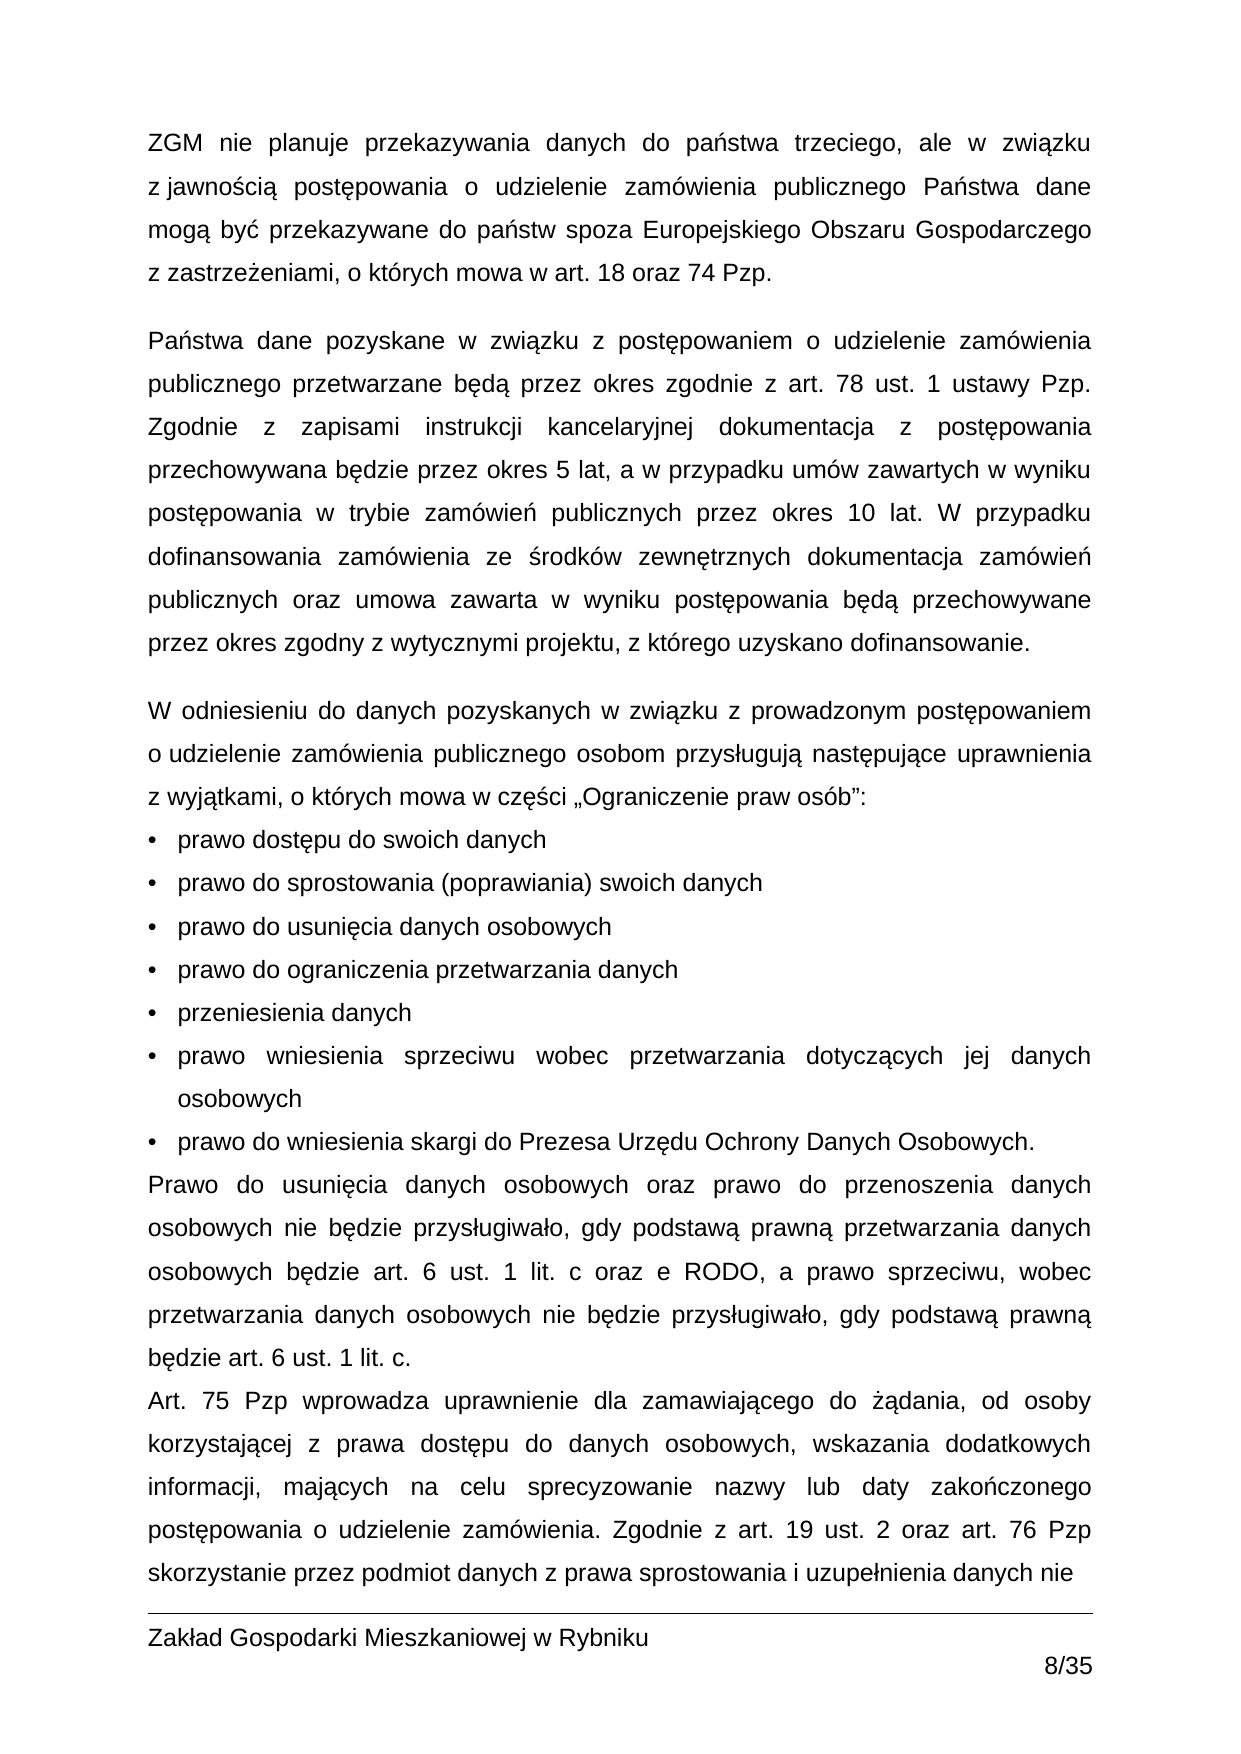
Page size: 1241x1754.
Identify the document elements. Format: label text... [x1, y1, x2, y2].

text • prawo do usunięcia danych osobowych [148, 912, 1093, 940]
text Art. 75 Pzp wprowadza uprawnienie dla zamawiającego do żądania, od osoby korzystającej z prawa dostępu do danych osobowych, wskazania dodatkowych informacji, mających na celu sprecyzowanie nazwy lub daty zakończonego postępowania o udzielenie zamówienia. Zgodnie z art. 19 ust. 2 oraz art. 76 Pzp skorzystanie przez podmiot danych z prawa sprostowania i uzupełnienia danych nie [148, 1386, 1093, 1587]
text • przeniesienia danych [148, 998, 1093, 1027]
text ZGM nie planuje przekazywania danych do państwa trzeciego, ale w związku z jawnością postępowania o udzielenie zamówienia publicznego Państwa dane mogą być przekazywane do państw spoza Europejskiego Obszaru Gospodarczego z zastrzeżeniami, o których mowa w art. 18 oraz 74 Pzp. [148, 128, 1093, 287]
text Prawo do usunięcia danych osobowych oraz prawo do przenoszenia danych osobowych nie będzie przysługiwało, gdy podstawą prawną przetwarzania danych osobowych będzie art. 6 ust. 1 lit. c oraz e RODO, a prawo sprzeciwu, wobec przetwarzania danych osobowych nie będzie przysługiwało, gdy podstawą prawną będzie art. 6 ust. 1 lit. c. [148, 1170, 1093, 1372]
text W odniesieniu do danych pozyskanych w związku z prowadzonym postępowaniem o udzielenie zamówienia publicznego osobom przysługują następujące uprawnienia z wyjątkami, o których mowa w części „Ograniczenie praw osób”: [148, 696, 1093, 811]
text • prawo do wniesienia skargi do Prezesa Urzędu Ochrony Danych Osobowych. [148, 1127, 1093, 1156]
text • prawo do sprostowania (poprawiania) swoich danych [148, 868, 1093, 897]
text • prawo wniesienia sprzeciwu wobec przetwarzania dotyczących jej danych osobowych [148, 1041, 1093, 1113]
text Państwa dane pozyskane w związku z postępowaniem o udzielenie zamówienia publicznego przetwarzane będą przez okres zgodnie z art. 78 ust. 1 ustawy Pzp. Zgodnie z zapisami instrukcji kancelaryjnej dokumentacja z postępowania przechowywana będzie przez okres 5 lat, a w przypadku umów zawartych w wyniku postępowania w trybie zamówień publicznych przez okres 10 lat. W przypadku dofinansowania zamówienia ze środków zewnętrznych dokumentacja zamówień publicznych oraz umowa zawarta w wyniku postępowania będą przechowywane przez okres zgodny z wytycznymi projektu, z którego uzyskano dofinansowanie. [148, 326, 1093, 657]
text • prawo dostępu do swoich danych [148, 825, 1093, 854]
text • prawo do ograniczenia przetwarzania danych [148, 955, 1093, 983]
